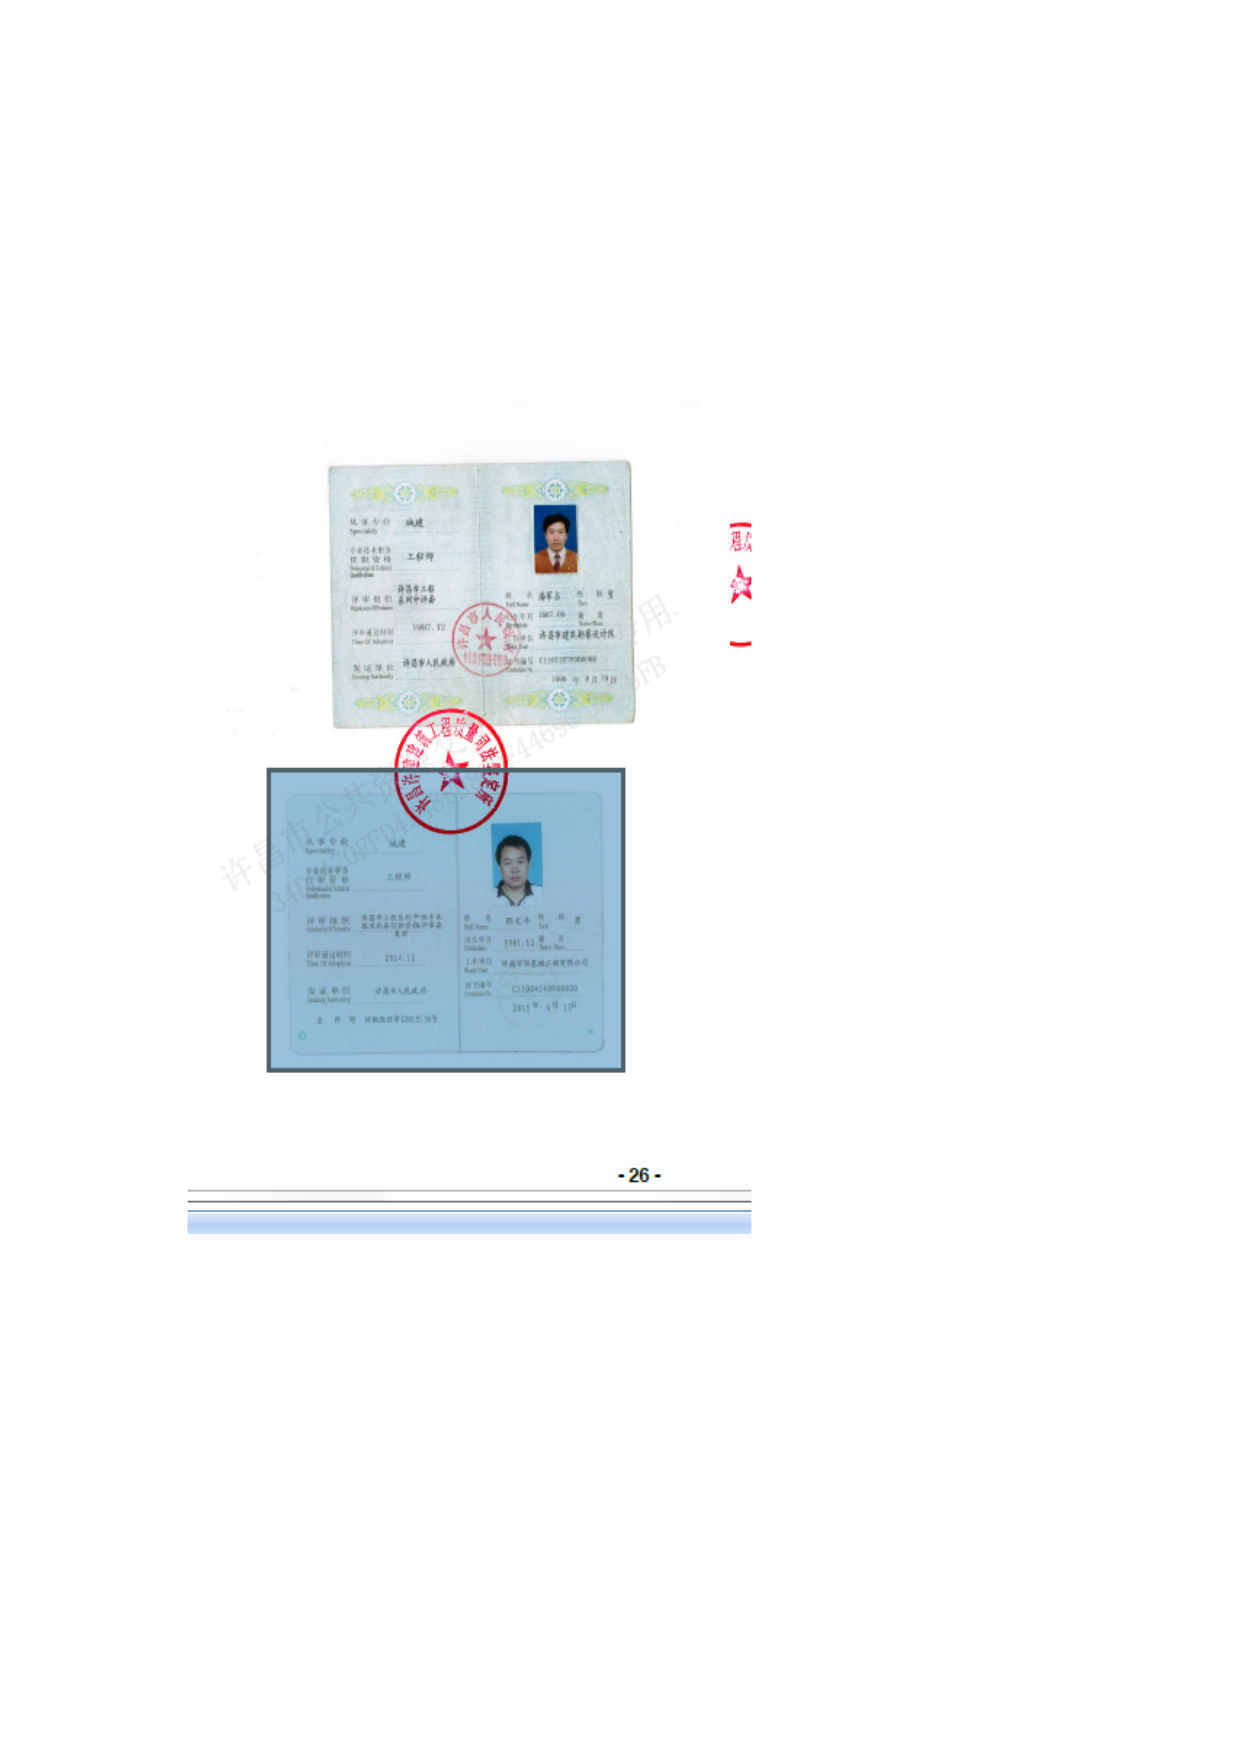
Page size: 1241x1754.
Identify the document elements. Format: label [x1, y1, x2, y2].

picture [187, 324, 752, 1234]
